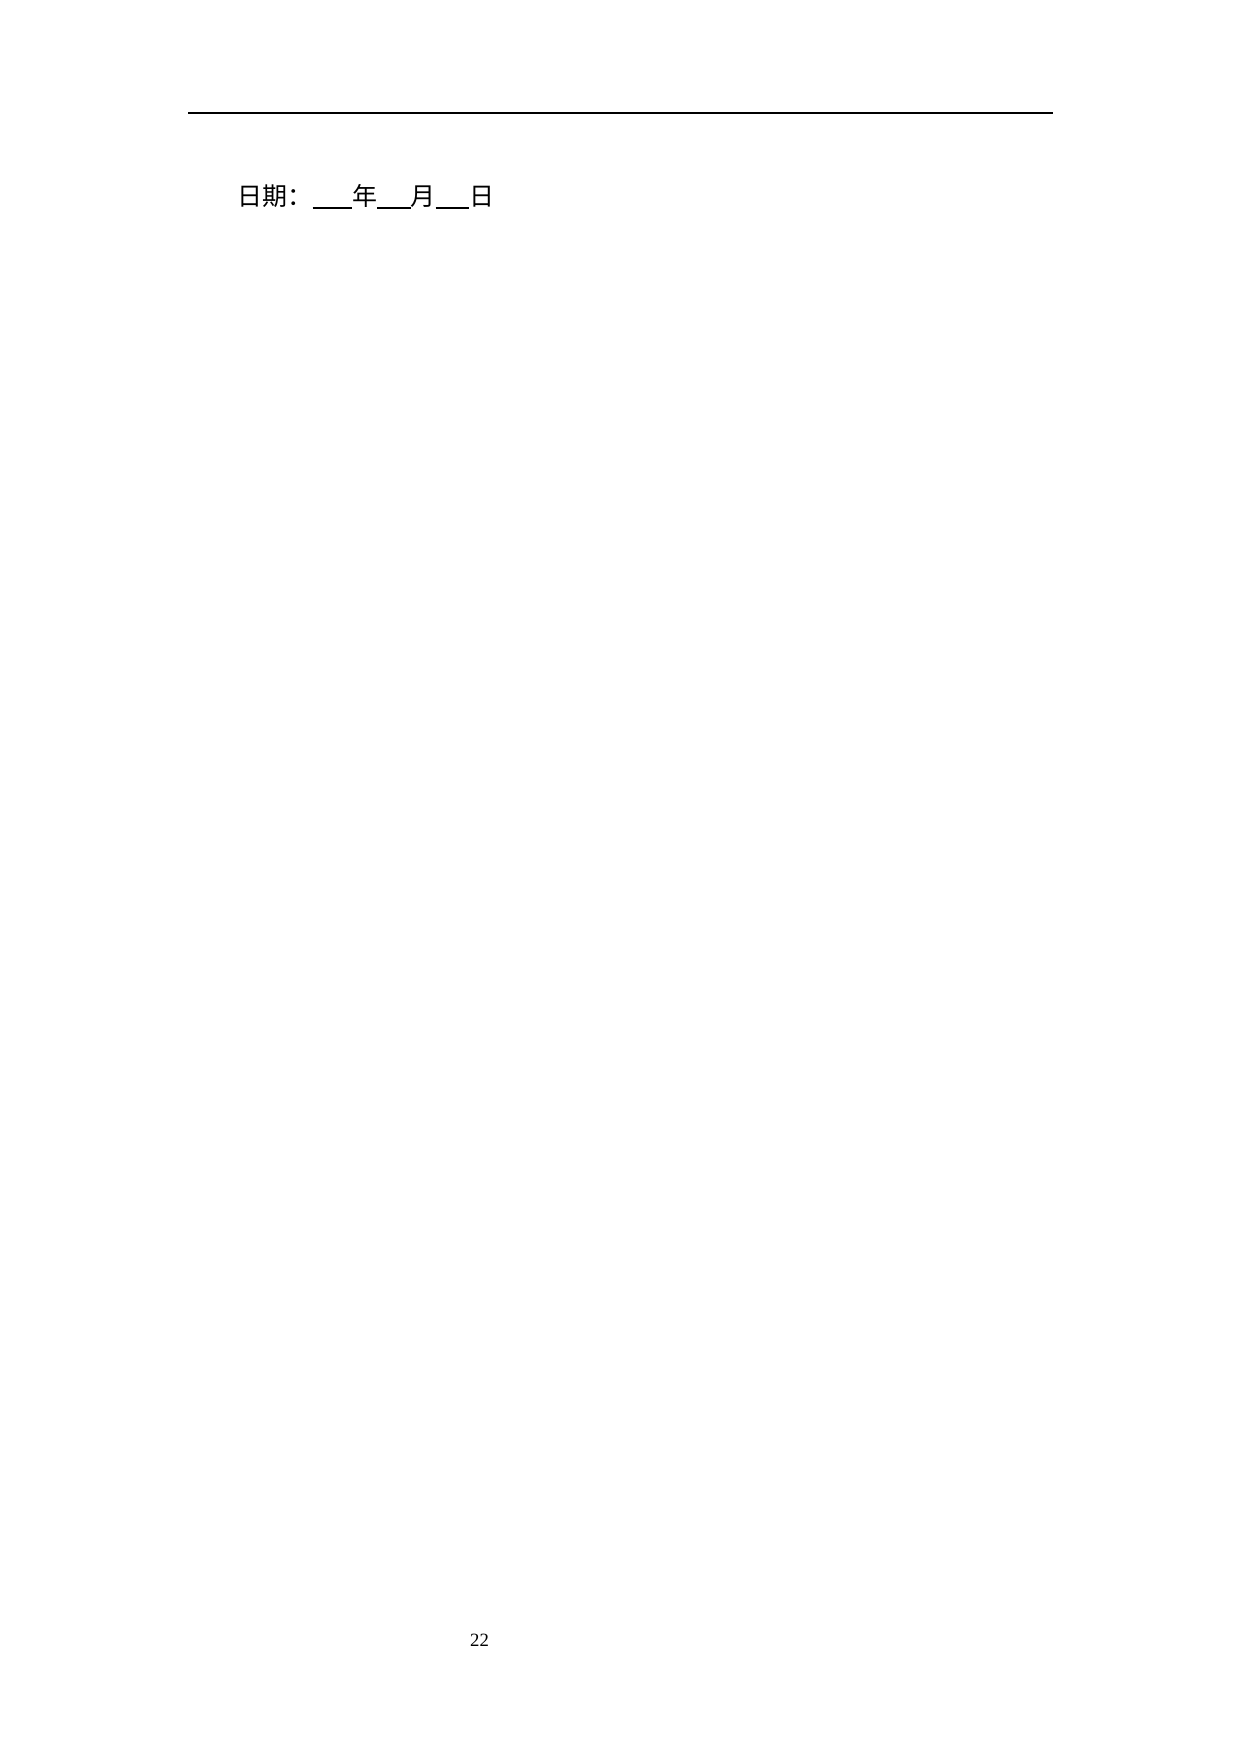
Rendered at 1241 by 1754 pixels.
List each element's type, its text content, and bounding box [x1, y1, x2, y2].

text 日期： 年 月 日 [187, 162, 1053, 227]
